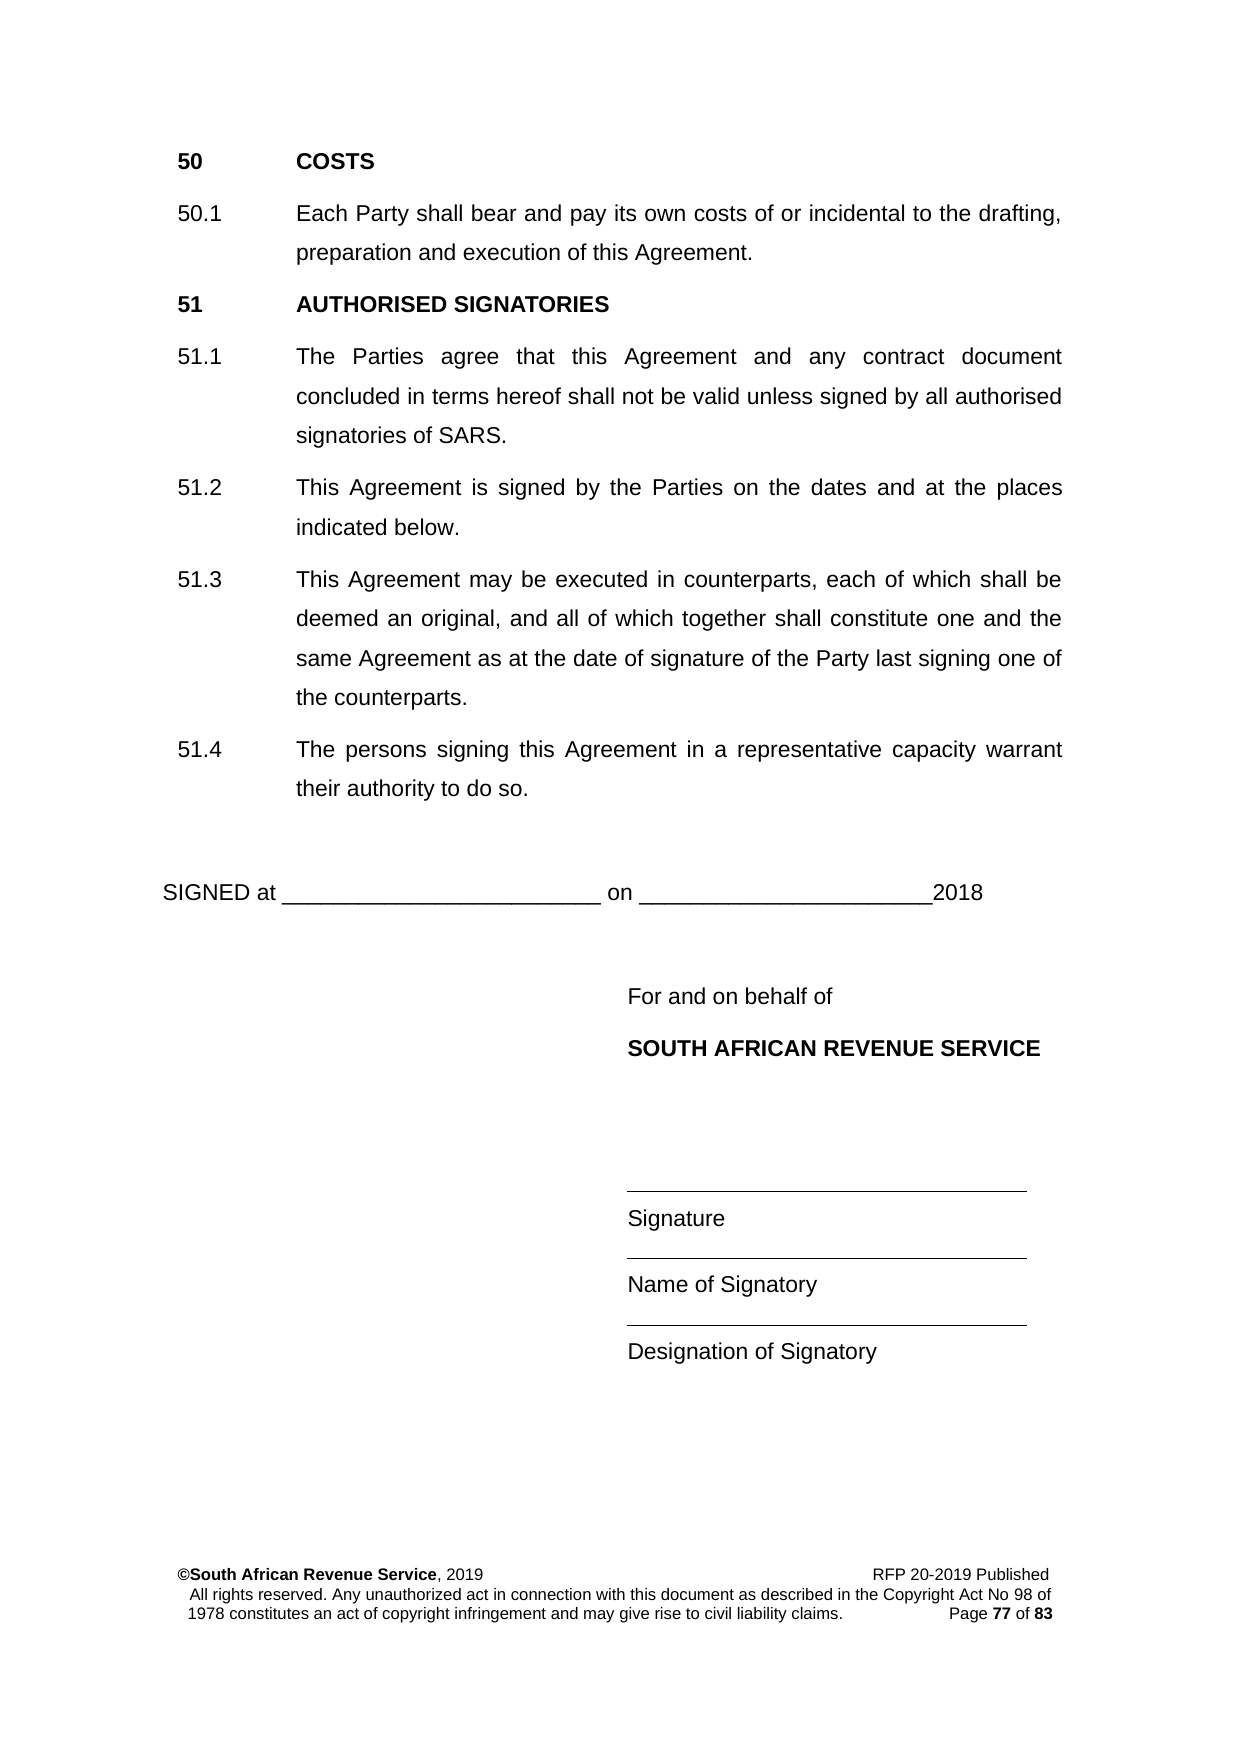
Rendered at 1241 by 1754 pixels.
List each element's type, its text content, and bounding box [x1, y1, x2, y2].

list SOUTH AFRICAN REVENUE SERVICE [627, 1035, 1063, 1062]
subtitle Each Party shall bear and pay its own costs of or incidental to the drafting, preparation and execution of this Agreement. [177, 200, 1063, 266]
list For and on behalf of [627, 983, 1063, 1010]
subtitle The Parties agree that this Agreement and any contract document concluded in terms hereof shall not be valid unless signed by all authorised signatories of SARS. [177, 343, 1063, 448]
list SIGNED at _________________________ on _______________________2018 [162, 879, 1057, 906]
table_header Signature [627, 1192, 1027, 1258]
subtitle This Agreement is signed by the Parties on the dates and at the places indicated below. [177, 474, 1063, 540]
table_cell Name of Signatory [627, 1259, 1027, 1324]
subtitle The persons signing this Agreement in a representative capacity warrant their authority to do so. [177, 736, 1063, 802]
subtitle This Agreement may be executed in counterparts, each of which shall be deemed an original, and all of which together shall constitute one and the same Agreement as at the date of signature of the Party last signing one of the counterparts. [177, 566, 1063, 710]
table_cell Designation of Signatory [627, 1326, 1027, 1391]
subtitle Authorised Signatories [177, 291, 1063, 317]
subtitle Costs [177, 148, 1063, 174]
